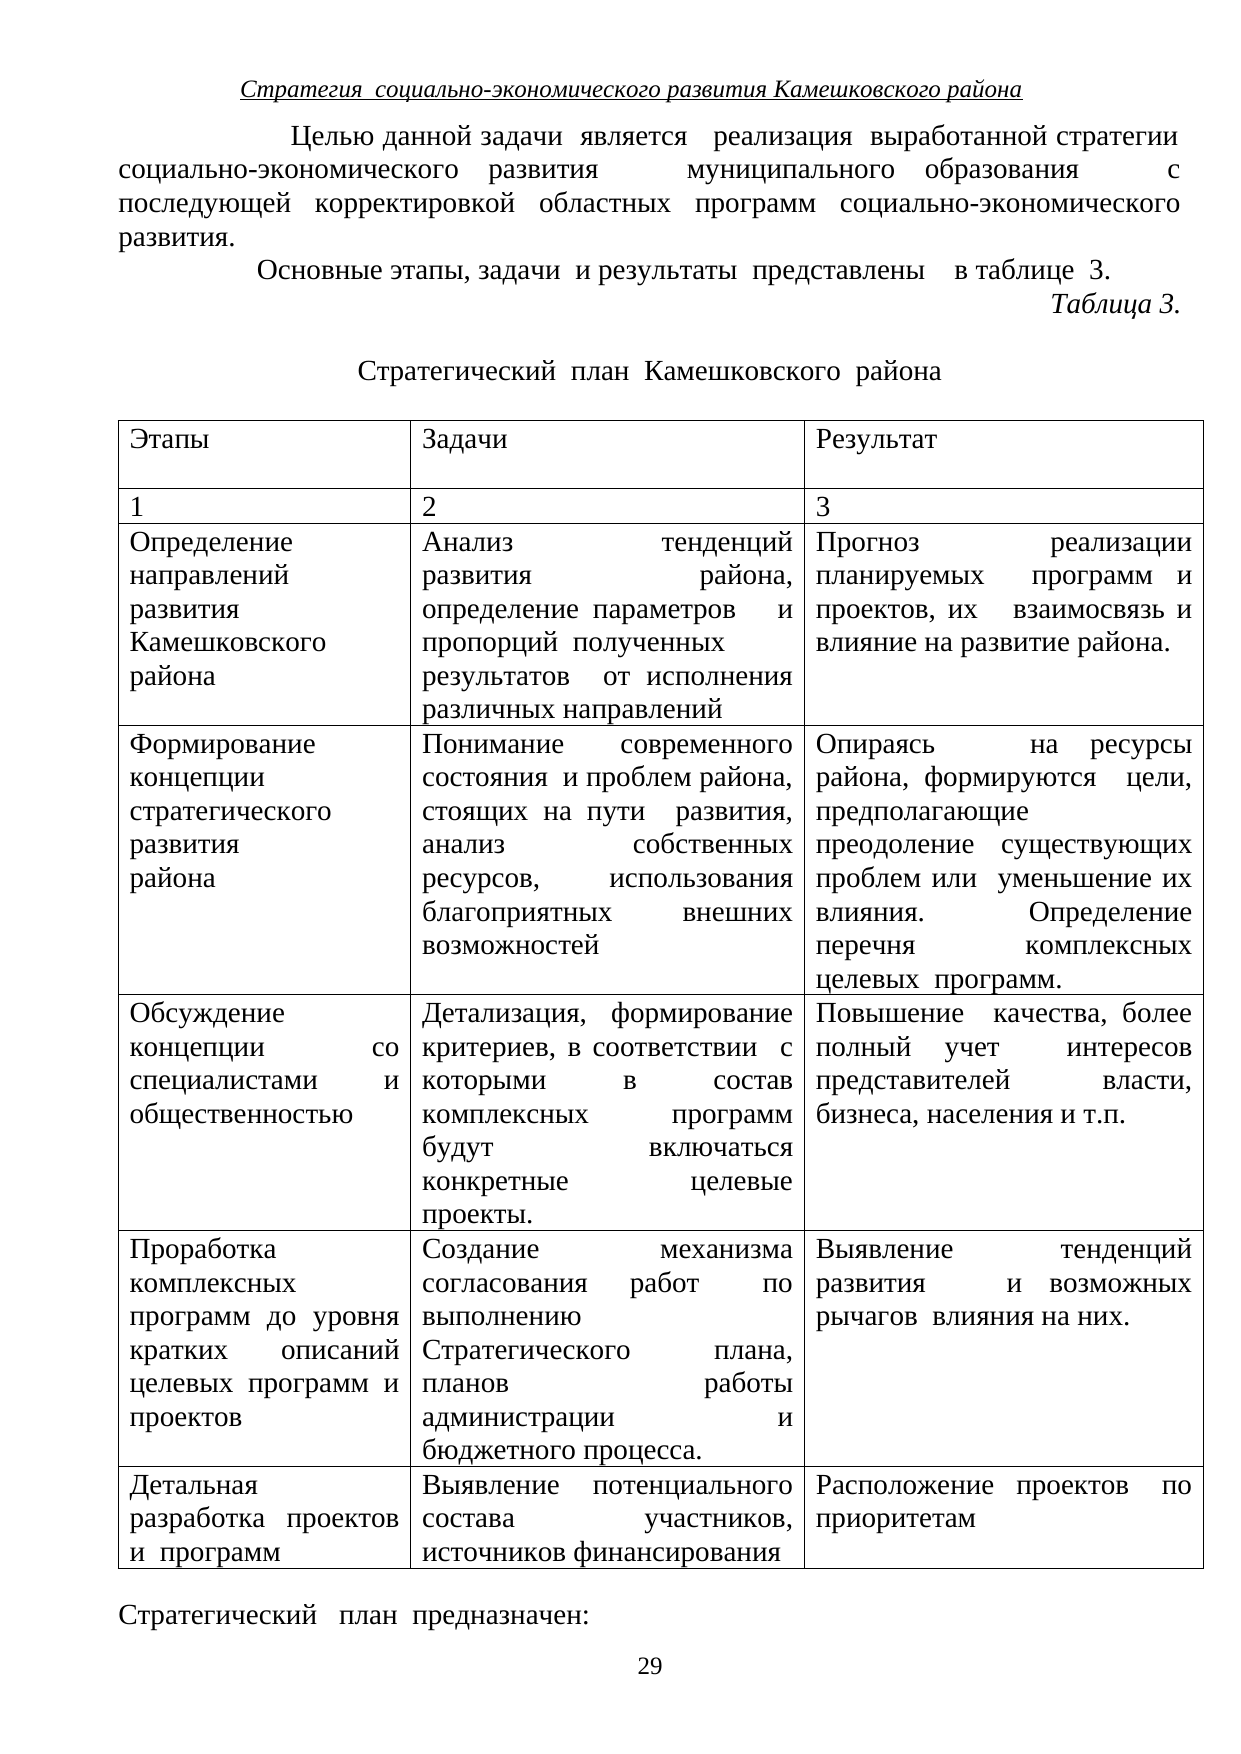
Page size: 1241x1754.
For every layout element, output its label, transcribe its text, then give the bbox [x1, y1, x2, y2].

table_cell 3 [805, 489, 1203, 523]
table_cell Формирование концепции стратегического развития района [119, 726, 410, 994]
table_header Задачи [411, 421, 804, 488]
text Целью данной задачи является реализация выработанной стратегии социально-экономического развития муниципального образования с последующей корректировкой областных программ социально-экономического развития. [118, 118, 1181, 252]
table_header Этапы [119, 421, 410, 488]
text Стратегический план Камешковского района [118, 353, 1181, 386]
table_cell Детальная разработка проектов и программ [119, 1467, 410, 1568]
table_cell Опираясь на ресурсы района, формируются цели, предполагающие преодоление существующих проблем или уменьшение их влияния. Определение перечня комплексных целевых программ. [805, 726, 1203, 994]
text Таблица 3. [118, 286, 1181, 319]
table_cell 2 [411, 489, 804, 523]
table_cell Выявление потенциального состава участников, источников финансирования [411, 1467, 804, 1568]
table_cell Повышение качества, более полный учет интересов представителей власти, бизнеса, населения и т.п. [805, 995, 1203, 1230]
table_cell Детализация, формирование критериев, в соответствии с которыми в состав комплексных программ будут включаться конкретные целевые проекты. [411, 995, 804, 1230]
table_cell Обсуждение концепции со специалистами и общественностью [119, 995, 410, 1230]
table_cell Определение направлений развития Камешковского района [119, 524, 410, 725]
table_cell Выявление тенденций развития и возможных рычагов влияния на них. [805, 1231, 1203, 1466]
table_cell Создание механизма согласования работ по выполнению Стратегического плана, планов работы администрации и бюджетного процесса. [411, 1231, 804, 1466]
text Основные этапы, задачи и результаты представлены в таблице 3. [118, 252, 1181, 286]
table_cell Расположение проектов по приоритетам [805, 1467, 1203, 1568]
table_cell Проработка комплексных программ до уровня кратких описаний целевых программ и проектов [119, 1231, 410, 1466]
table_cell Понимание современного состояния и проблем района, стоящих на пути развития, анализ собственных ресурсов, использования благоприятных внешних возможностей [411, 726, 804, 994]
table_cell Прогноз реализации планируемых программ и проектов, их взаимосвязь и влияние на развитие района. [805, 524, 1203, 725]
text Стратегический план предназначен: [118, 1597, 1181, 1631]
table_cell Анализ тенденций развития района, определение параметров и пропорций полученных результатов от исполнения различных направлений [411, 524, 804, 725]
table_cell 1 [119, 489, 410, 523]
table_header Результат [805, 421, 1203, 488]
